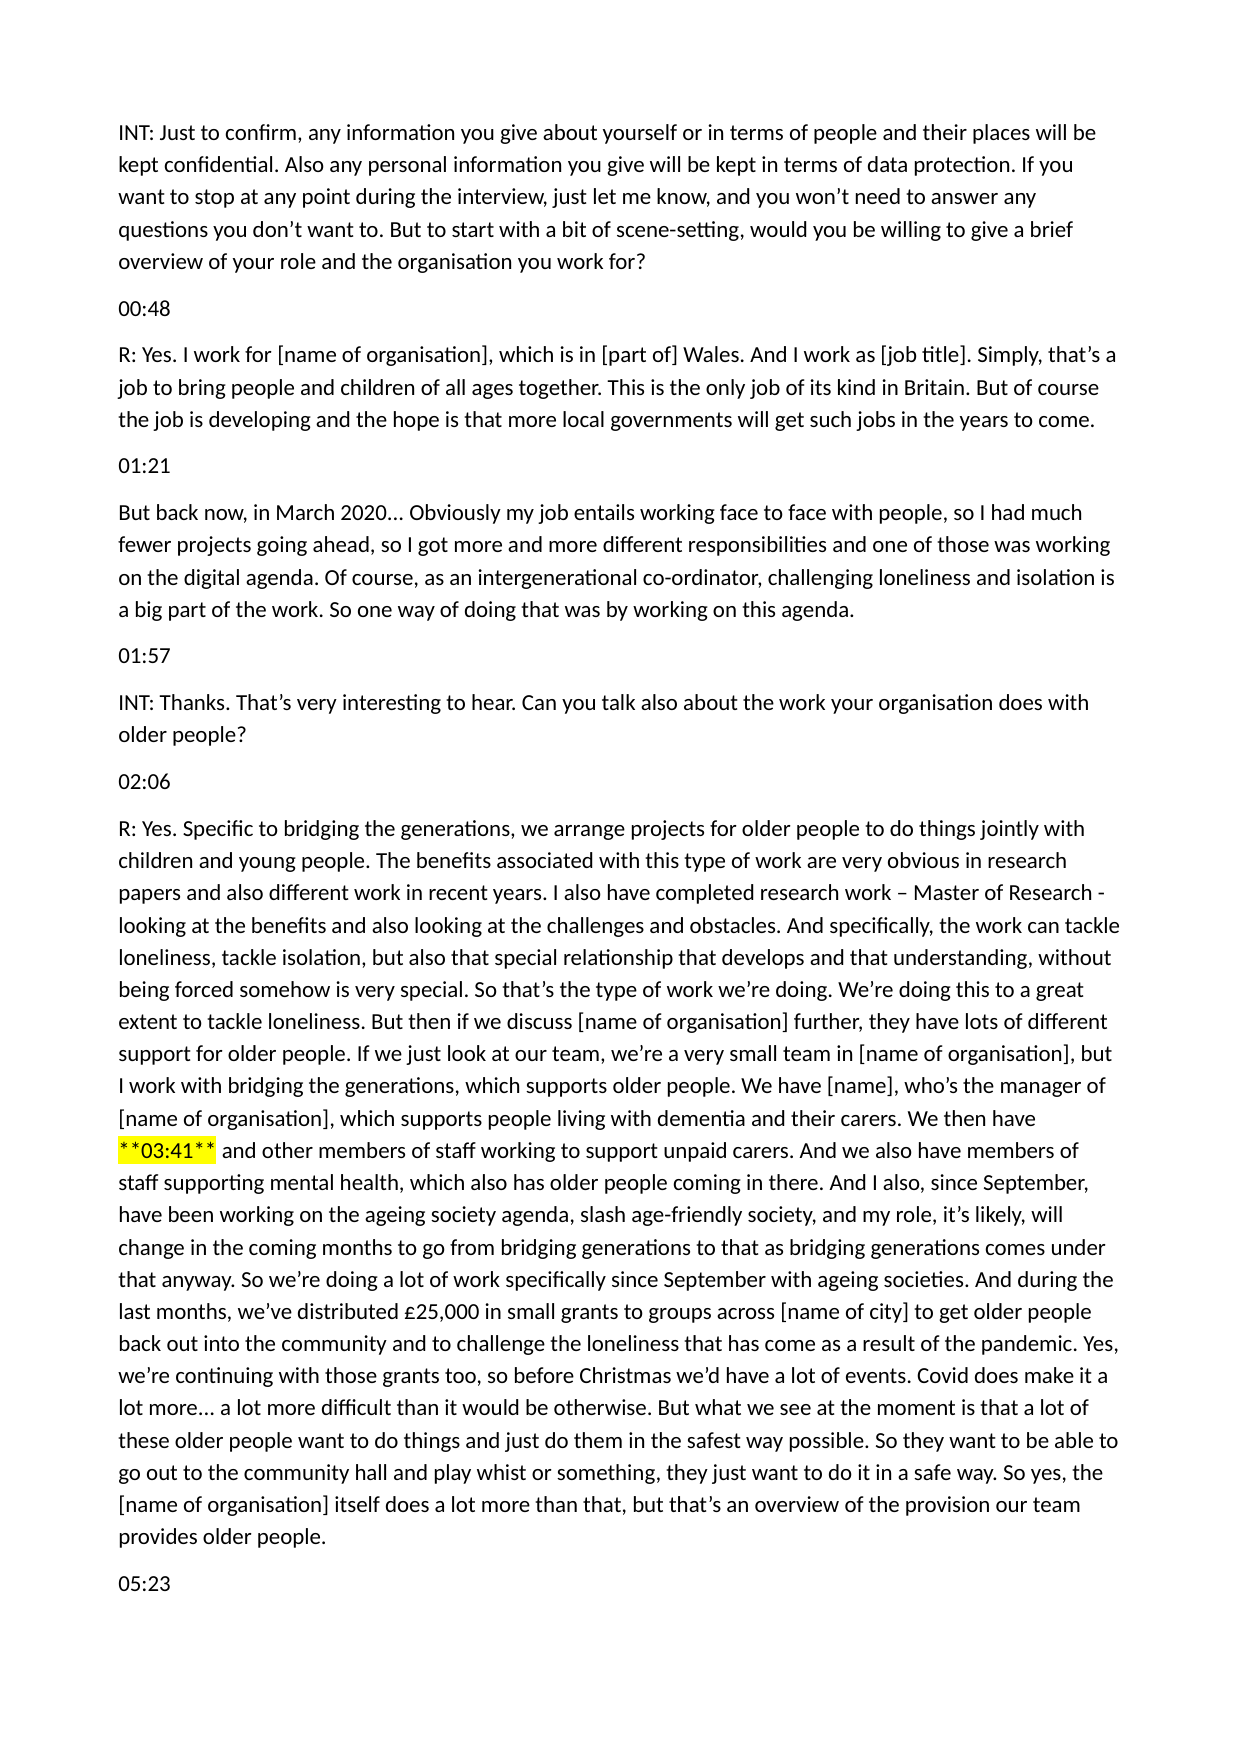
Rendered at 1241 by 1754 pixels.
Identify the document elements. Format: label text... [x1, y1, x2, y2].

text INT: Just to confirm, any information you give about yourself or in terms of people and their places will be kept confidential. Also any personal information you give will be kept in terms of data protection. If you want to stop at any point during the interview, just let me know, and you won’t need to answer any questions you don’t want to. But to start with a bit of scene-setting, would you be willing to give a brief overview of your role and the organisation you work for? [118, 118, 1122, 275]
text But back now, in March 2020... Obviously my job entails working face to face with people, so I had much fewer projects going ahead, so I got more and more different responsibilities and one of those was working on the digital agenda. Of course, as an intergenerational co-ordinator, challenging loneliness and isolation is a big part of the work. So one way of doing that was by working on this agenda. [118, 498, 1122, 623]
text INT: Thanks. That’s very interesting to hear. Can you talk also about the work your organisation does with older people? [118, 688, 1122, 749]
text R: Yes. Specific to bridging the generations, we arrange projects for older people to do things jointly with children and young people. The benefits associated with this type of work are very obvious in research papers and also different work in recent years. I also have completed research work – Master of Research - looking at the benefits and also looking at the challenges and obstacles. And specifically, the work can tackle loneliness, tackle isolation, but also that special relationship that develops and that understanding, without being forced somehow is very special. So that’s the type of work we’re doing. We’re doing this to a great extent to tackle loneliness. But then if we discuss [name of organisation] further, they have lots of different support for older people. If we just look at our team, we’re a very small team in [name of organisation], but I work with bridging the generations, which supports older people. We have [name], who’s the manager of [name of organisation], which supports people living with dementia and their carers. We then have **03:41** and other members of staff working to support unpaid carers. And we also have members of staff supporting mental health, which also has older people coming in there. And I also, since September, have been working on the ageing society agenda, slash age-friendly society, and my role, it’s likely, will change in the coming months to go from bridging generations to that as bridging generations comes under that anyway. So we’re doing a lot of work specifically since September with ageing societies. And during the last months, we’ve distributed £25,000 in small grants to groups across [name of city] to get older people back out into the community and to challenge the loneliness that has come as a result of the pandemic. Yes, we’re continuing with those grants too, so before Christmas we’d have a lot of events. Covid does make it a lot more... a lot more difficult than it would be otherwise. But what we see at the moment is that a lot of these older people want to do things and just do them in the safest way possible. So they want to be able to go out to the community hall and play whist or something, they just want to do it in a safe way. So yes, the [name of organisation] itself does a lot more than that, but that’s an overview of the provision our team provides older people. [118, 814, 1122, 1550]
text 01:57 [118, 642, 1122, 670]
text 05:23 [118, 1569, 1122, 1597]
text R: Yes. I work for [name of organisation], which is in [part of] Wales. And I work as [job title]. Simply, that’s a job to bring people and children of all ages together. This is the only job of its kind in Britain. But of course the job is developing and the hope is that more local governments will get such jobs in the years to come. [118, 340, 1122, 433]
text 02:06 [118, 767, 1122, 795]
text 00:48 [118, 294, 1122, 322]
text 01:21 [118, 452, 1122, 479]
